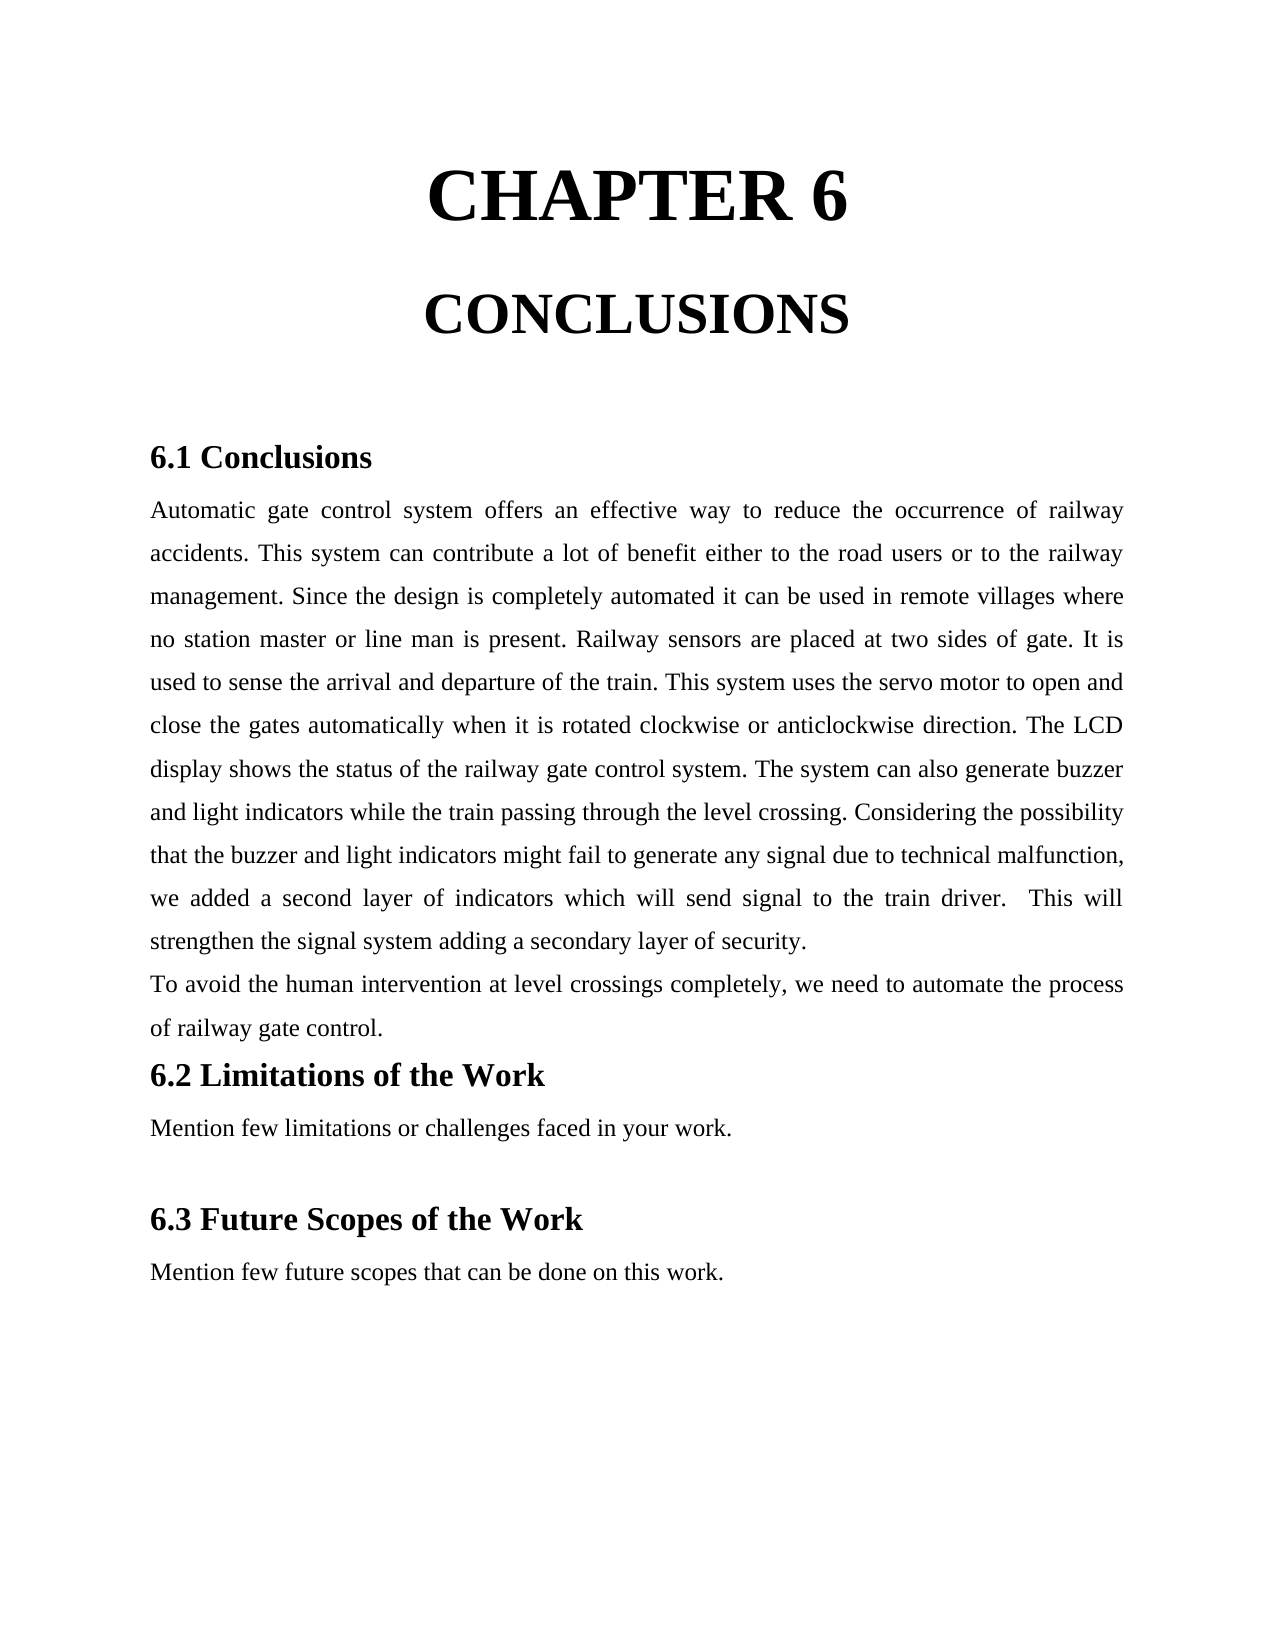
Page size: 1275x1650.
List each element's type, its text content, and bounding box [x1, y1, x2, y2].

text CONCLUSIONS [150, 279, 1125, 346]
text To avoid the human intervention at level crossings completely, we need to automate the process of railway gate control. [150, 969, 1125, 1041]
text 6.1 Conclusions [150, 437, 1125, 476]
text 6.2 Limitations of the Work [150, 1056, 1125, 1094]
text Mention few limitations or challenges faced in your work. [150, 1113, 1125, 1142]
text Automatic gate control system offers an effective way to reduce the occurrence of railway accidents. This system can contribute a lot of benefit either to the road users or to the railway management. Since the design is completely automated it can be used in remote villages where no station master or line man is present. Railway sensors are placed at two sides of gate. It is used to sense the arrival and departure of the train. This system uses the servo motor to open and close the gates automatically when it is rotated clockwise or anticlockwise direction. The LCD display shows the status of the railway gate control system. The system can also generate buzzer and light indicators while the train passing through the level crossing. Considering the possibility that the buzzer and light indicators might fail to generate any signal due to technical malfunction, we added a second layer of indicators which will send signal to the train driver. This will strengthen the signal system adding a secondary layer of security. [150, 495, 1125, 955]
text 6.3 Future Scopes of the Work [150, 1199, 1125, 1238]
text CHAPTER 6 [150, 150, 1125, 236]
text Mention few future scopes that can be done on this work. [150, 1257, 1125, 1286]
